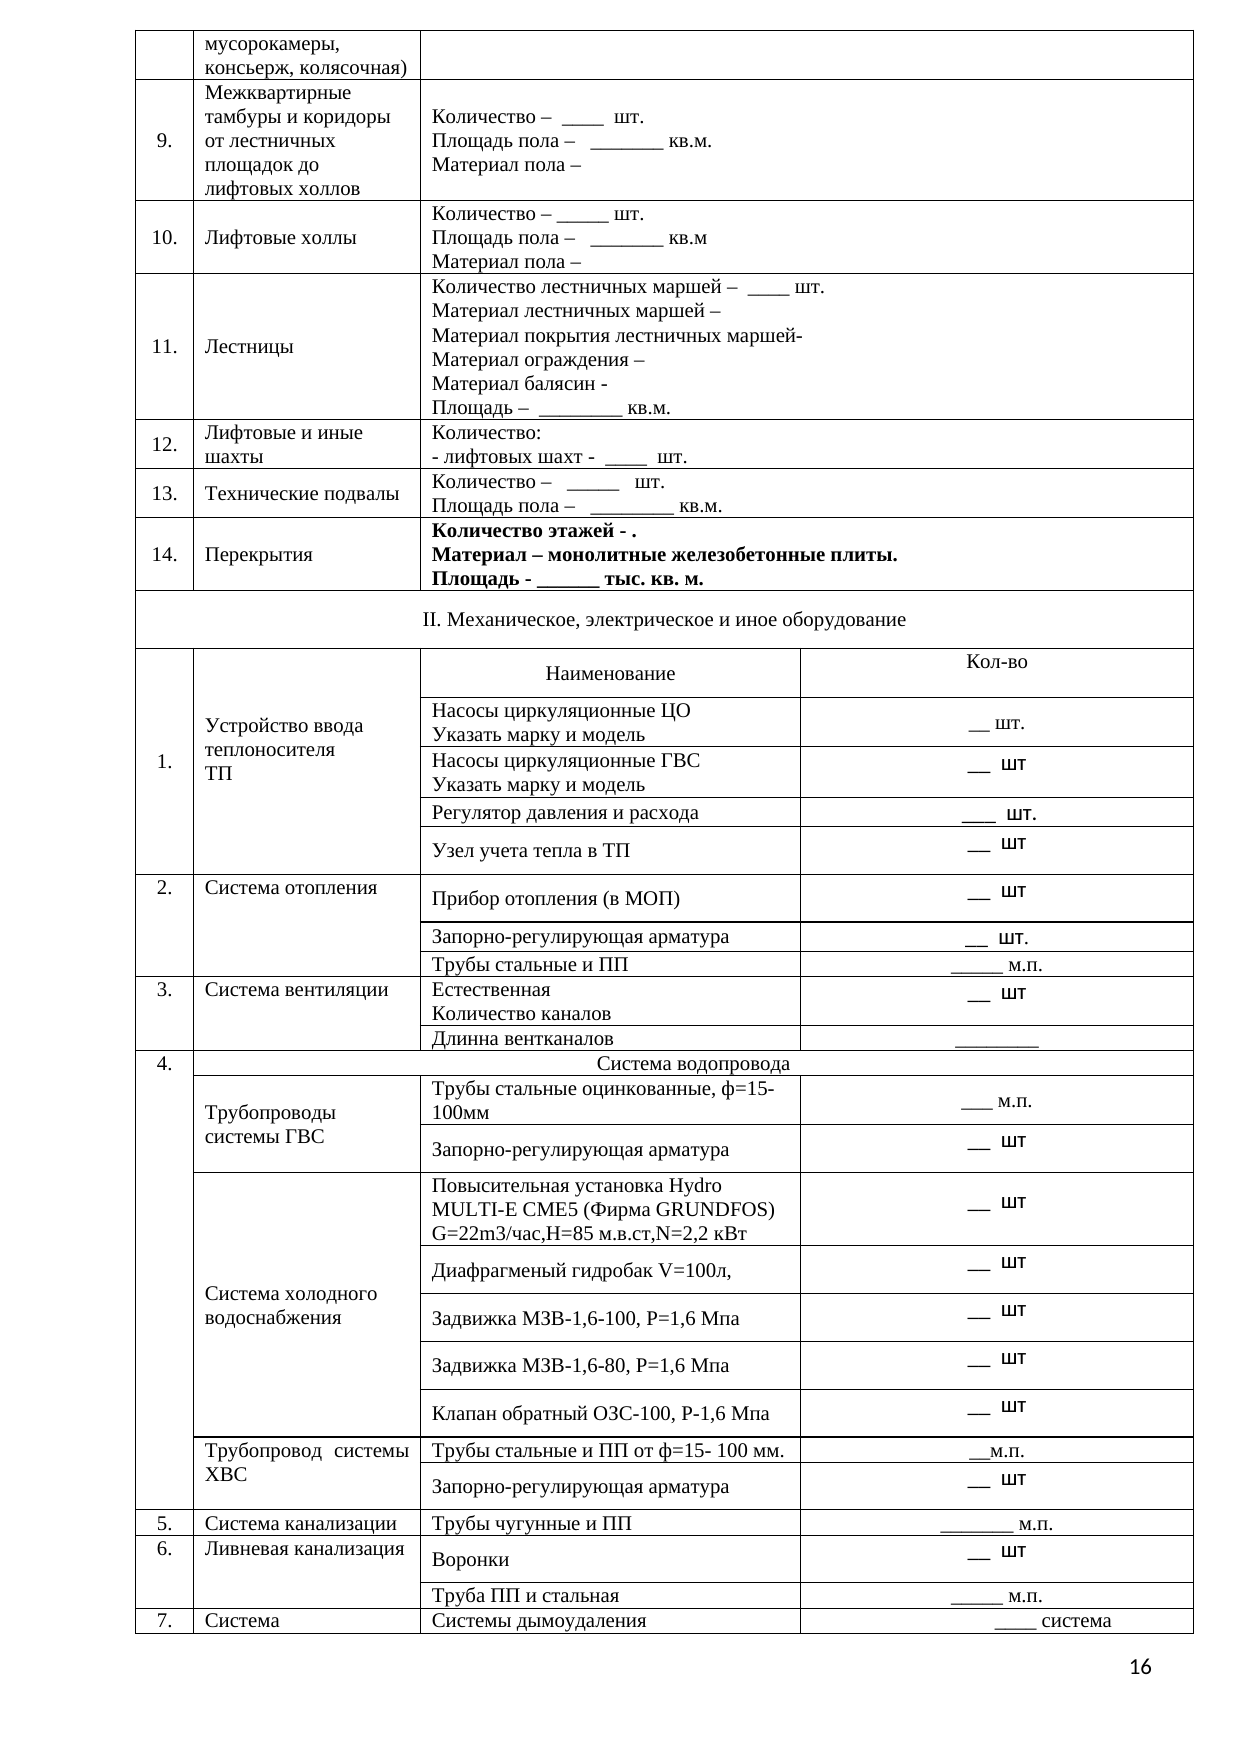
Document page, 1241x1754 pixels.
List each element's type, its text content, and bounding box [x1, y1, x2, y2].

table_cell Количество – _____ шт. Площадь пола – _______ кв.м Материал пола – [421, 201, 1193, 273]
table_cell Количество лестничных маршей – ____ шт. Материал лестничных маршей – Материал покрытия лестничных маршей- Материал ограждения – Материал балясин - Площадь – ________ кв.м. [421, 274, 1193, 419]
table_cell _____ м.п. [801, 1583, 1193, 1607]
table_cell __ шт [801, 1390, 1193, 1436]
table_cell 12. [136, 420, 193, 468]
table_cell Система вентиляции [194, 977, 420, 1050]
table_cell __ шт [801, 875, 1193, 921]
table_cell Трубы стальные оцинкованные, ф=15- 100мм [421, 1076, 800, 1124]
table_cell Система отопления [194, 875, 420, 976]
table_cell Межквартирные тамбуры и коридоры от лестничных площадок до лифтовых холлов [194, 80, 420, 200]
table_cell Запорно-регулирующая арматура [421, 1125, 800, 1172]
table_cell 5. [136, 1510, 193, 1534]
table_cell 13. [136, 469, 193, 517]
table_cell Клапан обратный ОЗС-100, Р-1,6 Мпа [421, 1390, 800, 1436]
table_cell Запорно-регулирующая арматура [421, 1463, 800, 1509]
table_cell Лифтовые и иные шахты [194, 420, 420, 468]
table_cell Естественная Количество каналов [421, 977, 800, 1025]
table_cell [194, 1609, 420, 1632]
table_cell __ шт [801, 1173, 1193, 1245]
table_cell __ шт. [801, 698, 1193, 746]
table_cell Устройство ввода теплоносителя ТП [194, 649, 420, 874]
table_cell Трубы стальные и ПП [421, 952, 800, 976]
table_cell Количество этажей - . Материал – монолитные железобетонные плиты. Площадь - ______ тыс. кв. м. [421, 518, 1193, 590]
table_cell Система холодного водоснабжения [194, 1173, 420, 1436]
table_cell Система канализации [194, 1510, 420, 1534]
table_cell Ливневая канализация [194, 1536, 420, 1607]
table_cell __ шт [801, 1536, 1193, 1582]
table_cell Насосы циркуляционные ГВС Указать марку и модель [421, 747, 800, 797]
table_cell 8. [136, 31, 193, 79]
table_cell 11. [136, 274, 193, 419]
table_cell Количество: - лифтовых шахт - ____ шт. [421, 420, 1193, 468]
table_cell ____ система [801, 1609, 1193, 1632]
table_cell 4. [136, 1051, 193, 1509]
table_cell Технические подвалы [194, 469, 420, 517]
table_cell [421, 31, 1193, 79]
table_cell Трубы стальные и ПП от ф=15- 100 мм. [421, 1438, 800, 1462]
table_cell 2. [136, 875, 193, 976]
table_cell __ шт [801, 1246, 1193, 1293]
table_cell Запорно-регулирующая арматура [421, 923, 800, 951]
table_cell 6. [136, 1536, 193, 1607]
table_cell 3. [136, 977, 193, 1050]
table_cell Регулятор давления и расхода [421, 798, 800, 826]
table_cell Лестницы [194, 274, 420, 419]
table_cell 14. [136, 518, 193, 590]
table_cell __ шт [801, 977, 1193, 1025]
table_cell Повысительная установка Hydro MULTI-E CME5 (Фирма GRUNDFOS) G=22m3/час,H=85 м.в.ст,N=2,2 кВт [421, 1173, 800, 1245]
table_cell Воронки [421, 1536, 800, 1582]
table_cell Задвижка МЗВ-1,6-80, Р=1,6 Мпа [421, 1342, 800, 1389]
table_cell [421, 1609, 800, 1632]
table_cell 1. [136, 649, 193, 874]
table_cell II. Механическое, электрическое и иное оборудование [136, 591, 1193, 647]
table_cell __ шт [801, 1125, 1193, 1172]
table_cell __ шт [801, 1294, 1193, 1341]
table_cell __ шт [801, 1342, 1193, 1389]
table_cell Трубопровод системы ХВС [194, 1438, 420, 1509]
table_cell Труба ПП и стальная [421, 1583, 800, 1607]
table_cell 7. [136, 1609, 193, 1632]
table_cell Прибор отопления (в МОП) [421, 875, 800, 921]
table_cell Длинна вентканалов [421, 1026, 800, 1050]
table_cell ________ [801, 1026, 1193, 1050]
table_cell Перекрытия [194, 518, 420, 590]
table_cell _____ м.п. [801, 952, 1193, 976]
table_cell Количество – _____ шт. Площадь пола – ________ кв.м. [421, 469, 1193, 517]
table_cell __ шт [801, 1463, 1193, 1509]
table_cell Диафрагменый гидробак V=100л, [421, 1246, 800, 1293]
table_cell Лифтовые холлы [194, 201, 420, 273]
table_cell Система водопровода [194, 1051, 1193, 1075]
table_cell Узел учета тепла в ТП [421, 827, 800, 874]
table_cell Кол-во [801, 649, 1193, 697]
table_cell Трубопроводы системы ГВС [194, 1076, 420, 1172]
table_cell 9. [136, 80, 193, 200]
table_cell __м.п. [801, 1438, 1193, 1462]
table_cell ___ м.п. [801, 1076, 1193, 1124]
table_cell Трубы чугунные и ПП [421, 1510, 800, 1534]
table_cell _______ м.п. [801, 1510, 1193, 1534]
table_cell Наименование [421, 649, 800, 697]
table_cell ___ шт. [801, 798, 1193, 826]
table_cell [194, 31, 420, 79]
table_cell __ шт [801, 747, 1193, 797]
table_cell Количество – ____ шт. Площадь пола – _______ кв.м. Материал пола – [421, 80, 1193, 200]
table_cell Задвижка МЗВ-1,6-100, Р=1,6 Мпа [421, 1294, 800, 1341]
table_cell Насосы циркуляционные ЦО Указать марку и модель [421, 698, 800, 746]
table_cell __ шт [801, 827, 1193, 874]
table_cell 10. [136, 201, 193, 273]
table_cell __ шт. [801, 923, 1193, 951]
